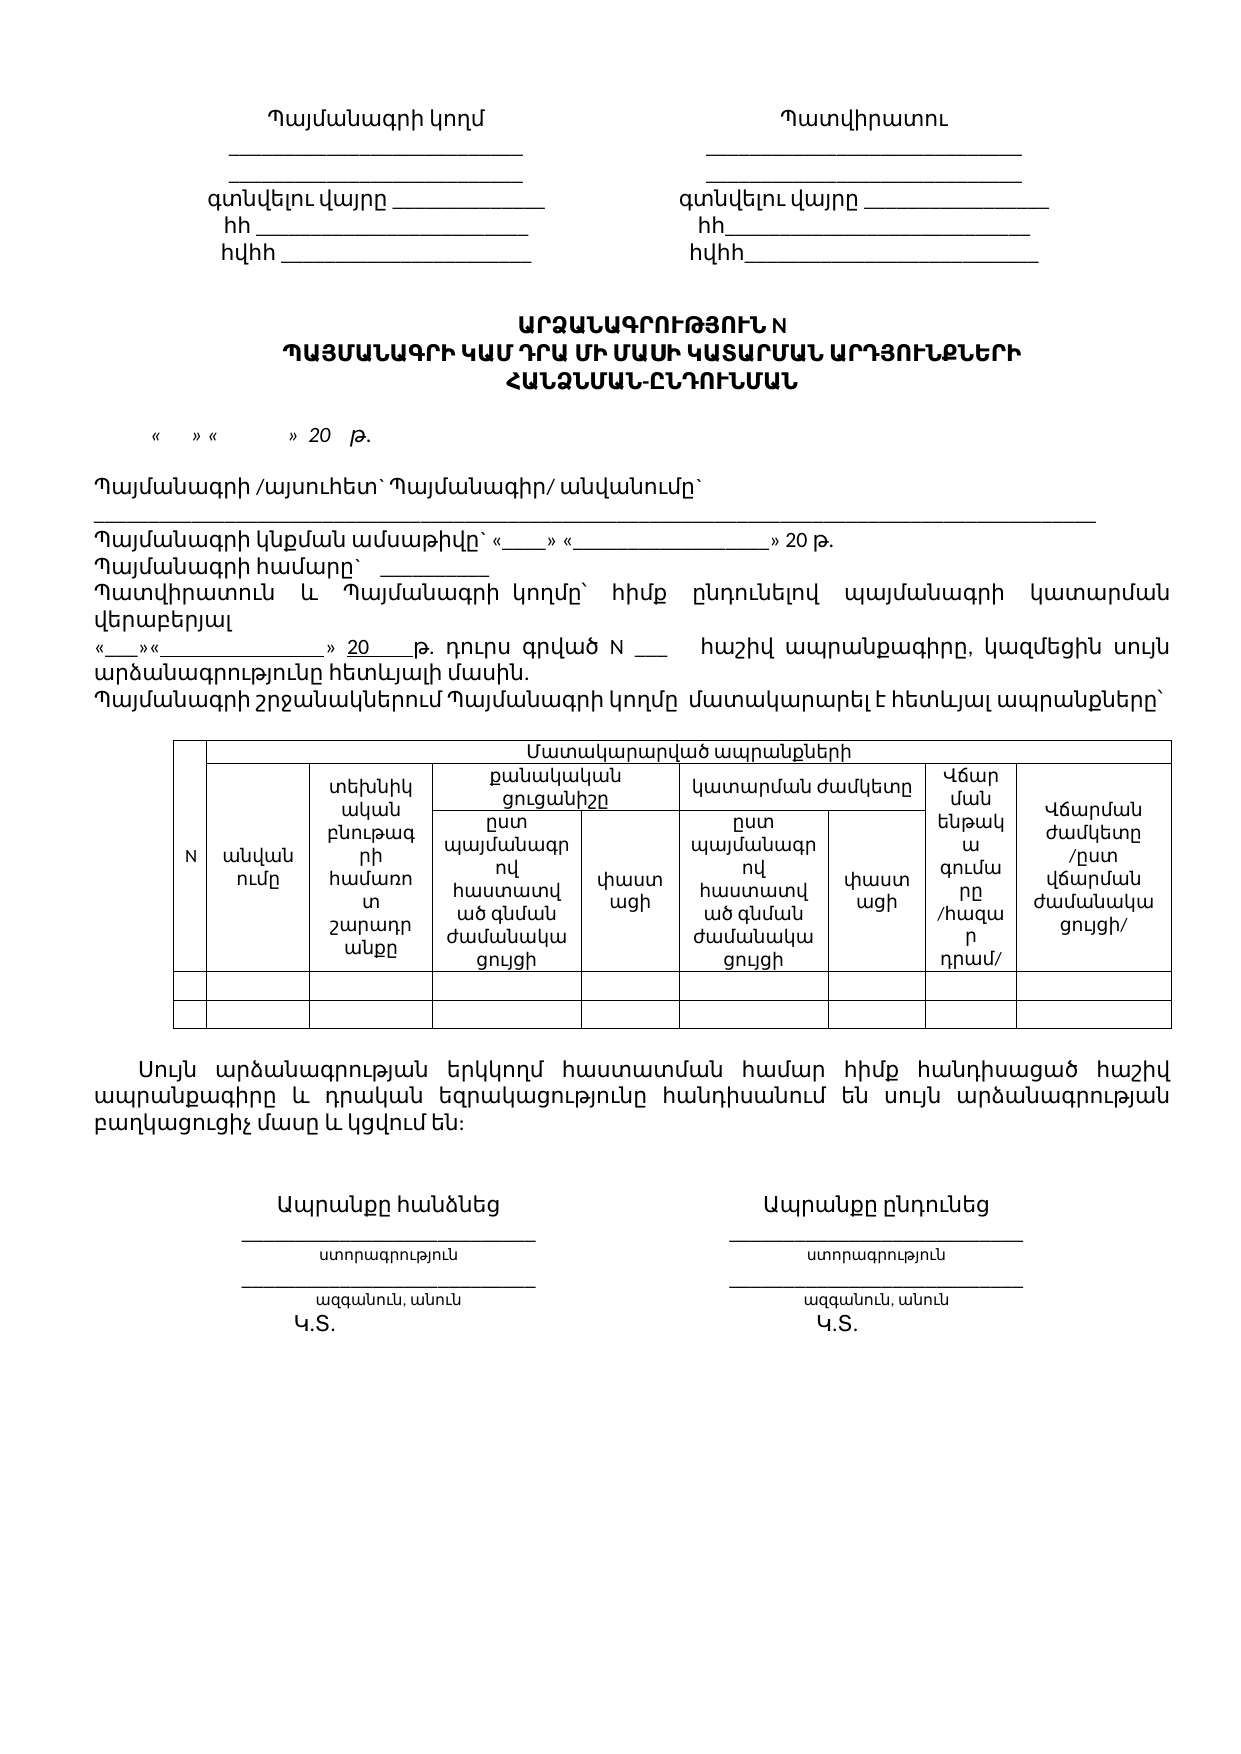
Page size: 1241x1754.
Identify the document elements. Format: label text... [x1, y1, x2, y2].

text « » « » 20 թ. [94, 421, 1171, 447]
table_cell [829, 1001, 925, 1028]
text Պայմանագրի կնքման ամսաթիվը` «____» «__________________» 20 թ. [94, 526, 1171, 553]
text ԱՐՁԱՆԱԳՐՈՒԹՅՈՒՆ N [94, 311, 1171, 339]
text Պայմանագրի համարը` __________ [94, 553, 1171, 579]
table_cell կատարման ժամկետը [680, 764, 925, 810]
table_cell [433, 1001, 581, 1028]
table_cell Կ.Տ. [145, 1310, 632, 1336]
table_cell Կ.Տ. [633, 1310, 1120, 1336]
table_cell անվանումը [207, 764, 309, 971]
table_cell քանակական ցուցանիշը [433, 764, 679, 810]
table_cell Վճարման ժամկետը /ըստ վճարման ժամանակացույցի/ [1017, 764, 1171, 971]
table_cell [680, 1001, 828, 1028]
text ՊԱՅՄԱՆԱԳՐԻ ԿԱՄ ԴՐԱ ՄԻ ՄԱՍԻ ԿԱՏԱՐՄԱՆ ԱՐԴՅՈՒՆՔՆԵՐԻ [94, 339, 1171, 367]
text Պայմանագրի շրջանակներում Պայմանագրի կողմը մատակարարել է հետևյալ ապրանքները՝ [94, 686, 1171, 713]
table_cell Վճարման ենթակա գումարը /հազար դրամ/ [926, 764, 1016, 971]
table_cell [1017, 1001, 1171, 1028]
table_cell [1017, 972, 1171, 999]
table_cell [433, 972, 581, 999]
table_cell փաստացի [582, 811, 679, 971]
table_cell [174, 972, 206, 999]
table_cell [582, 972, 679, 999]
table_cell [926, 1001, 1016, 1028]
text Պատվիրատուն և Պայմանագրի կողմը՝ հիմք ընդունելով պայմանագրի կատարման վերաբերյալ [94, 579, 1171, 633]
table_cell ըստ պայմանագրով հաստատված գնման ժամանակացույցի [433, 811, 581, 971]
table_cell տեխնիկական բնութագրի համառոտ շարադրանքը [310, 764, 432, 971]
table_header N [174, 741, 206, 971]
text Սույն արձանագրության երկկողմ հաստատման համար հիմք հանդիսացած հաշիվ ապրանքագիրը և դրական եզրակացությունը հանդիսանում են սույն արձանագրության բաղկացուցիչ մասը և կցվում են: [94, 1056, 1171, 1136]
table_cell [926, 972, 1016, 999]
table_header Մատակարարված ապրանքների [207, 741, 1171, 763]
text «___»« » 20 թ. դուրս գրված N ___ հաշիվ ապրանքագիրը, կազմեցին սույն արձանագրությունը հետևյալի մասին. [94, 633, 1171, 686]
table_cell [310, 1001, 432, 1028]
table_header Ապրանքը ընդունեց [633, 1192, 1120, 1218]
table_header Պայմանագրի կողմ ___________________________ ___________________________ գտնվելու վայրը ______________ հհ _________________________ հվհհ _______________________ [145, 106, 607, 266]
text Պայմանագրի /այսուհետ` Պայմանագիր/ անվանումը` ____________________________________________________________________________________________ [94, 473, 1171, 526]
text ՀԱՆՁՆՄԱՆ-ԸՆԴՈՒՆՄԱՆ [94, 367, 1171, 395]
table_cell [310, 972, 432, 999]
table_cell ___________________________ ազգանուն, անուն [633, 1264, 1120, 1310]
table_cell ___________________________ ազգանուն, անուն [145, 1264, 632, 1310]
table_cell ըստ պայմանագրով հաստատված գնման ժամանակացույցի [680, 811, 828, 971]
table_cell ___________________________ ստորագրություն [633, 1218, 1120, 1264]
table_cell [680, 972, 828, 999]
table_header Պատվիրատու _____________________________ _____________________________ գտնվելու վայրը _________________ հհ____________________________ հվհհ___________________________ [607, 106, 1120, 266]
table_header Ապրանքը հանձնեց [145, 1192, 632, 1218]
table_cell [207, 972, 309, 999]
table_cell [582, 1001, 679, 1028]
table_cell [174, 1001, 206, 1028]
table_cell [829, 972, 925, 999]
table_cell փաստացի [829, 811, 925, 971]
table_cell ___________________________ ստորագրություն [145, 1218, 632, 1264]
table_cell [207, 1001, 309, 1028]
